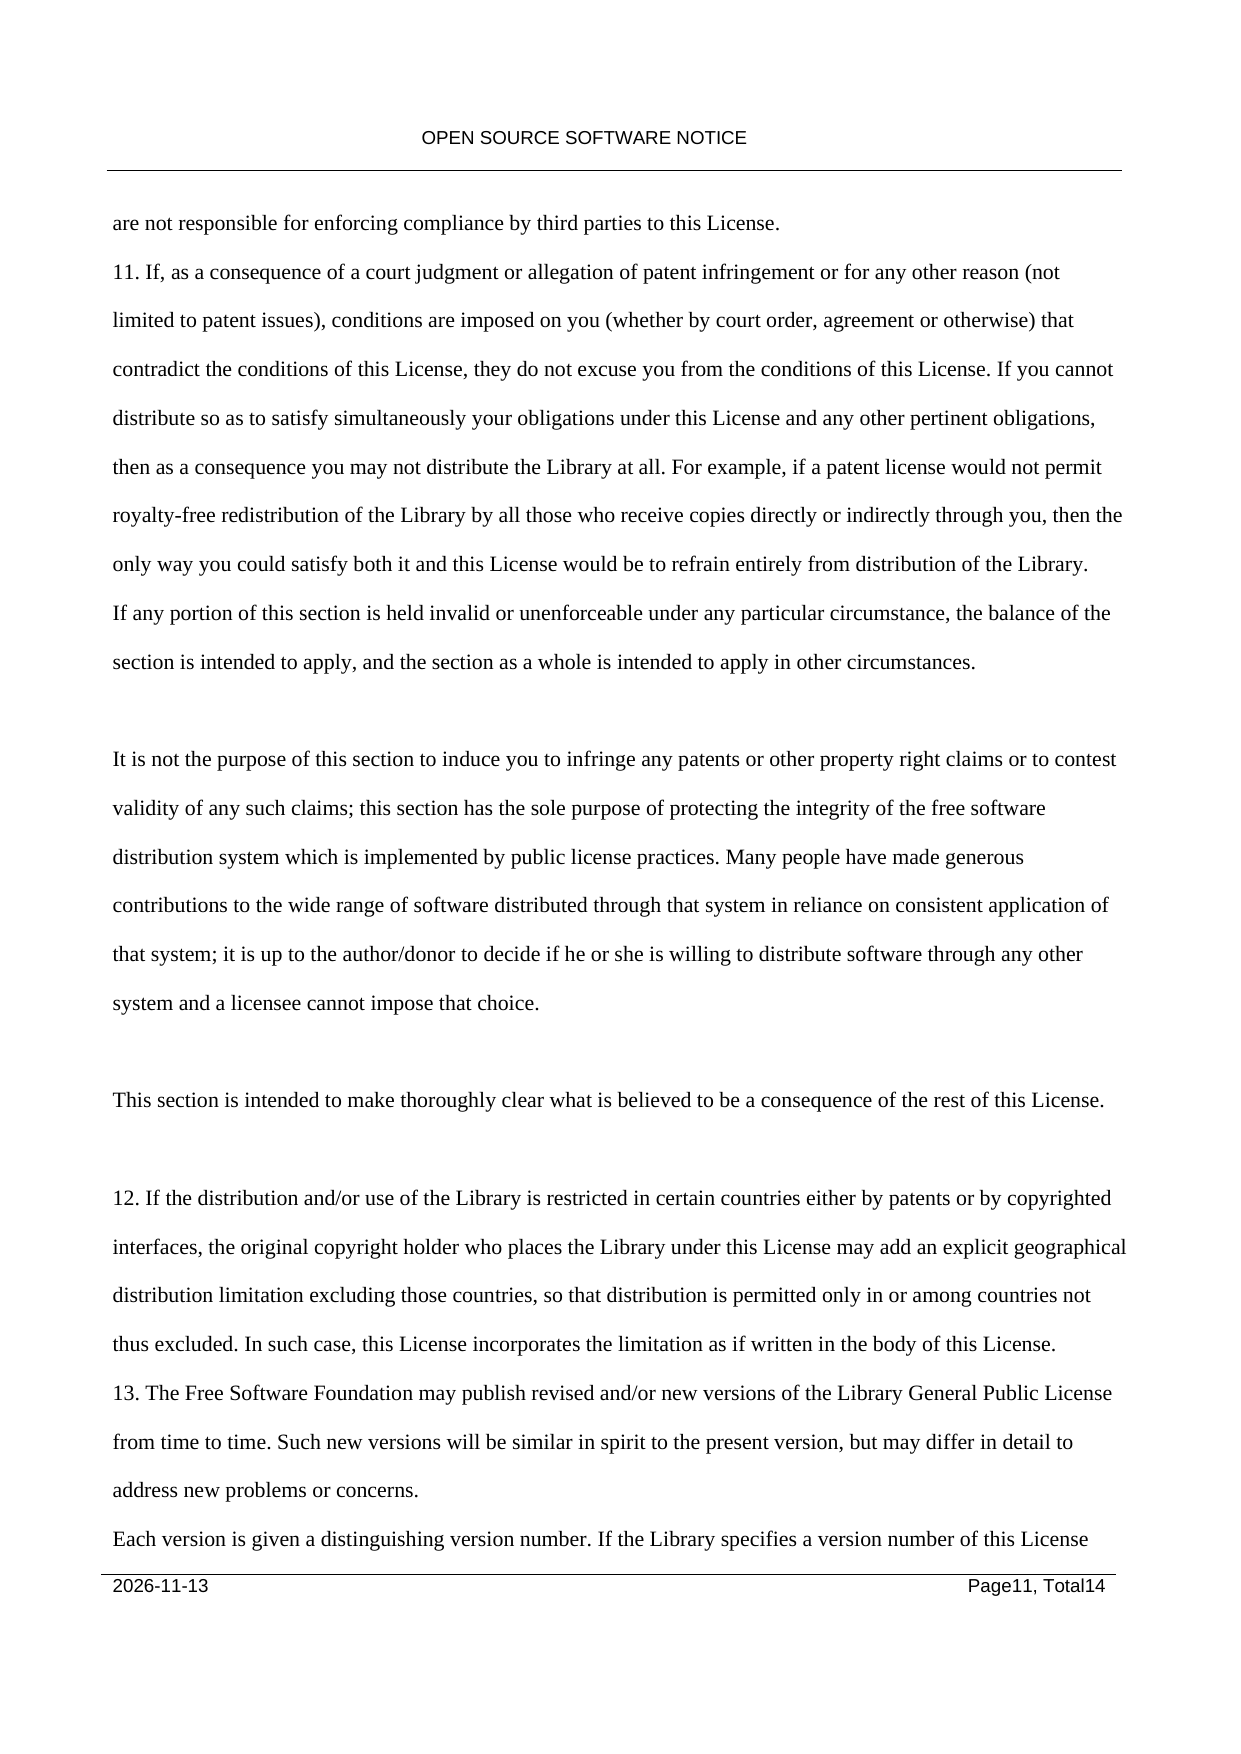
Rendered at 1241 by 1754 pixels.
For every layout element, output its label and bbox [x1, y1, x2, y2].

text [112, 206, 1128, 1555]
